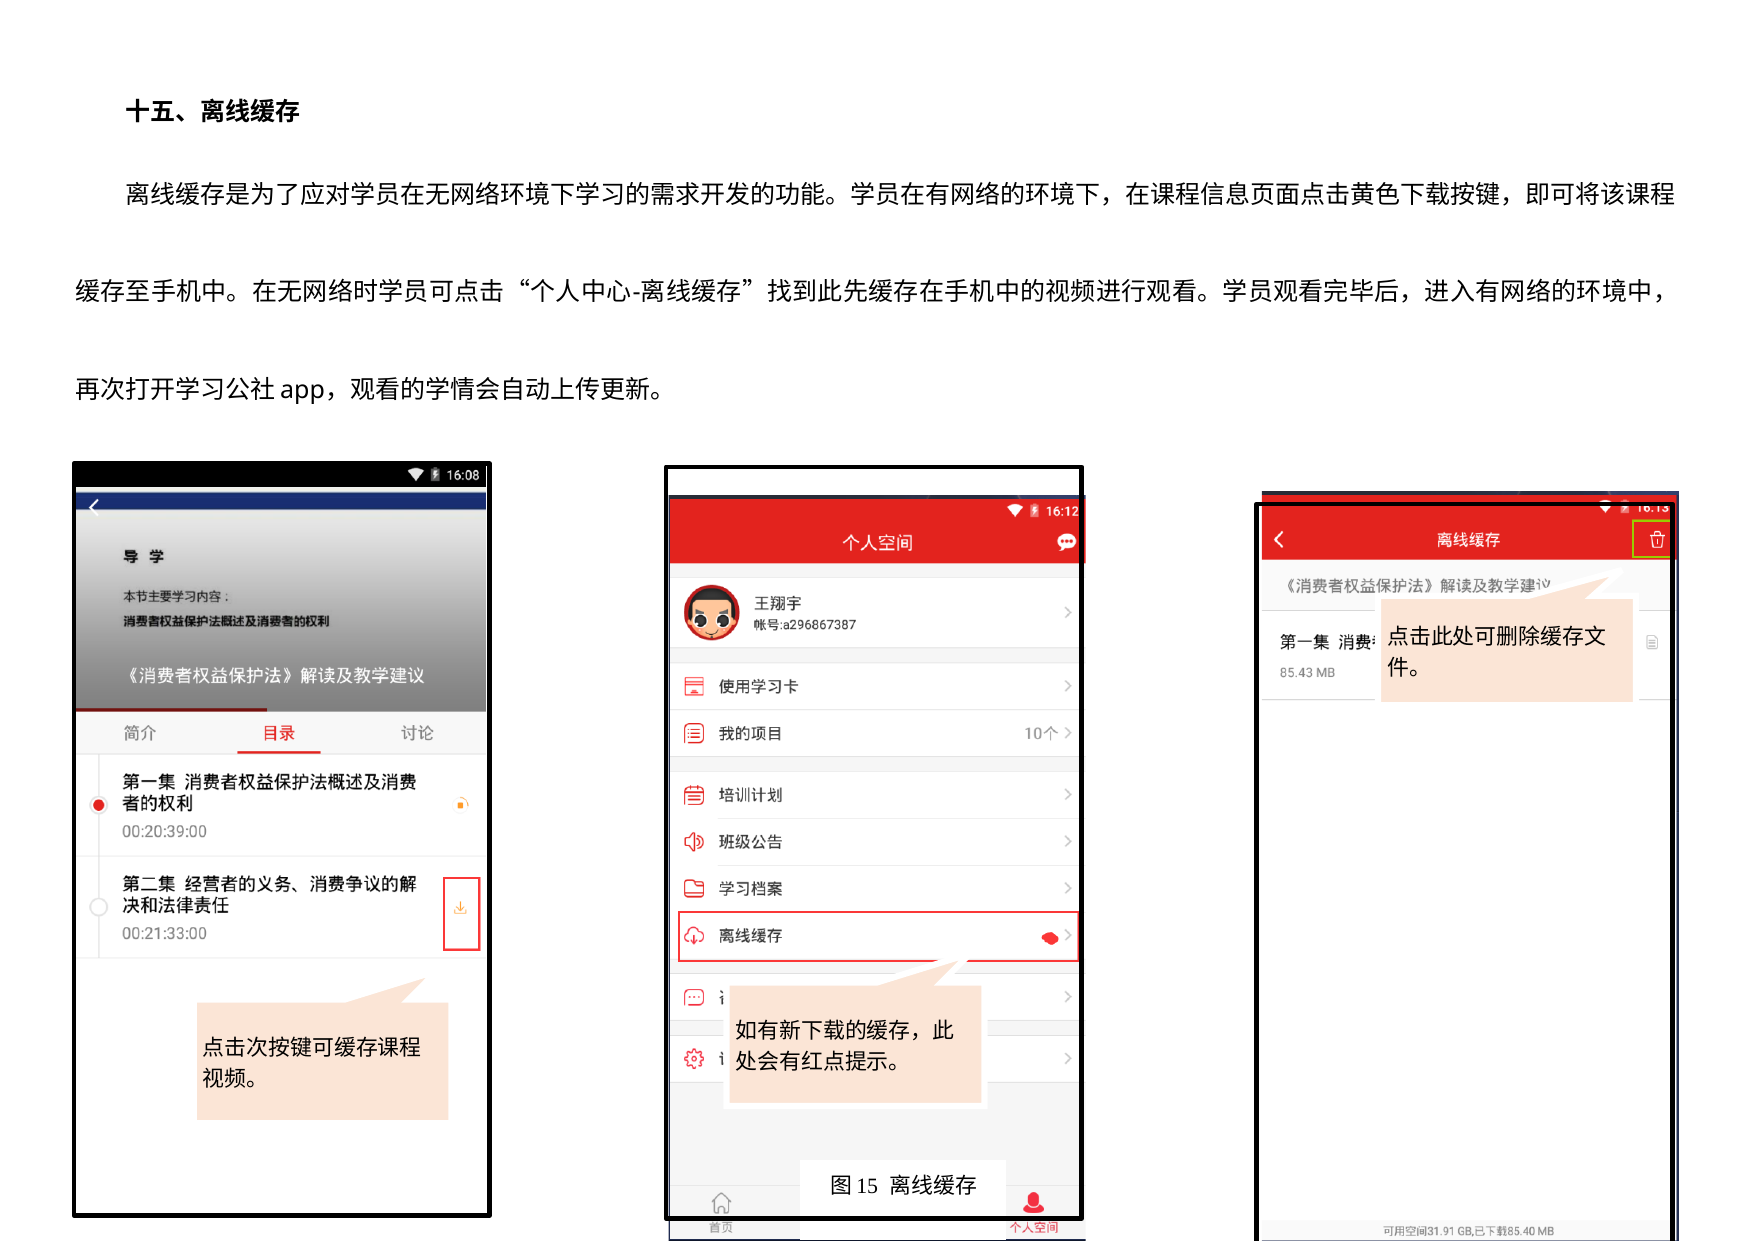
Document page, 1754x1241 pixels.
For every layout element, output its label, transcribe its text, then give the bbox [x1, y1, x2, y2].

subtitle 十五、离线缓存 [75, 77, 1679, 142]
picture [1261, 491, 1679, 1241]
picture [76, 466, 486, 1213]
picture [668, 495, 1079, 1216]
picture [1261, 506, 1670, 1241]
picture [668, 495, 1086, 1241]
text 离线缓存是为了应对学员在无网络环境下学习的需求开发的功能。学员在有网络的环境下，在课程信息页面点击黄色下载按键，即可将该课程缓存至手机中。在无网络时学员可点击“个人中心-离线缓存”找到此先缓存在手机中的视频进行观看。学员观看完毕后，进入有网络的环境中，再次打开学习公社app，观看的学情会自动上传更新。 [75, 160, 1679, 420]
